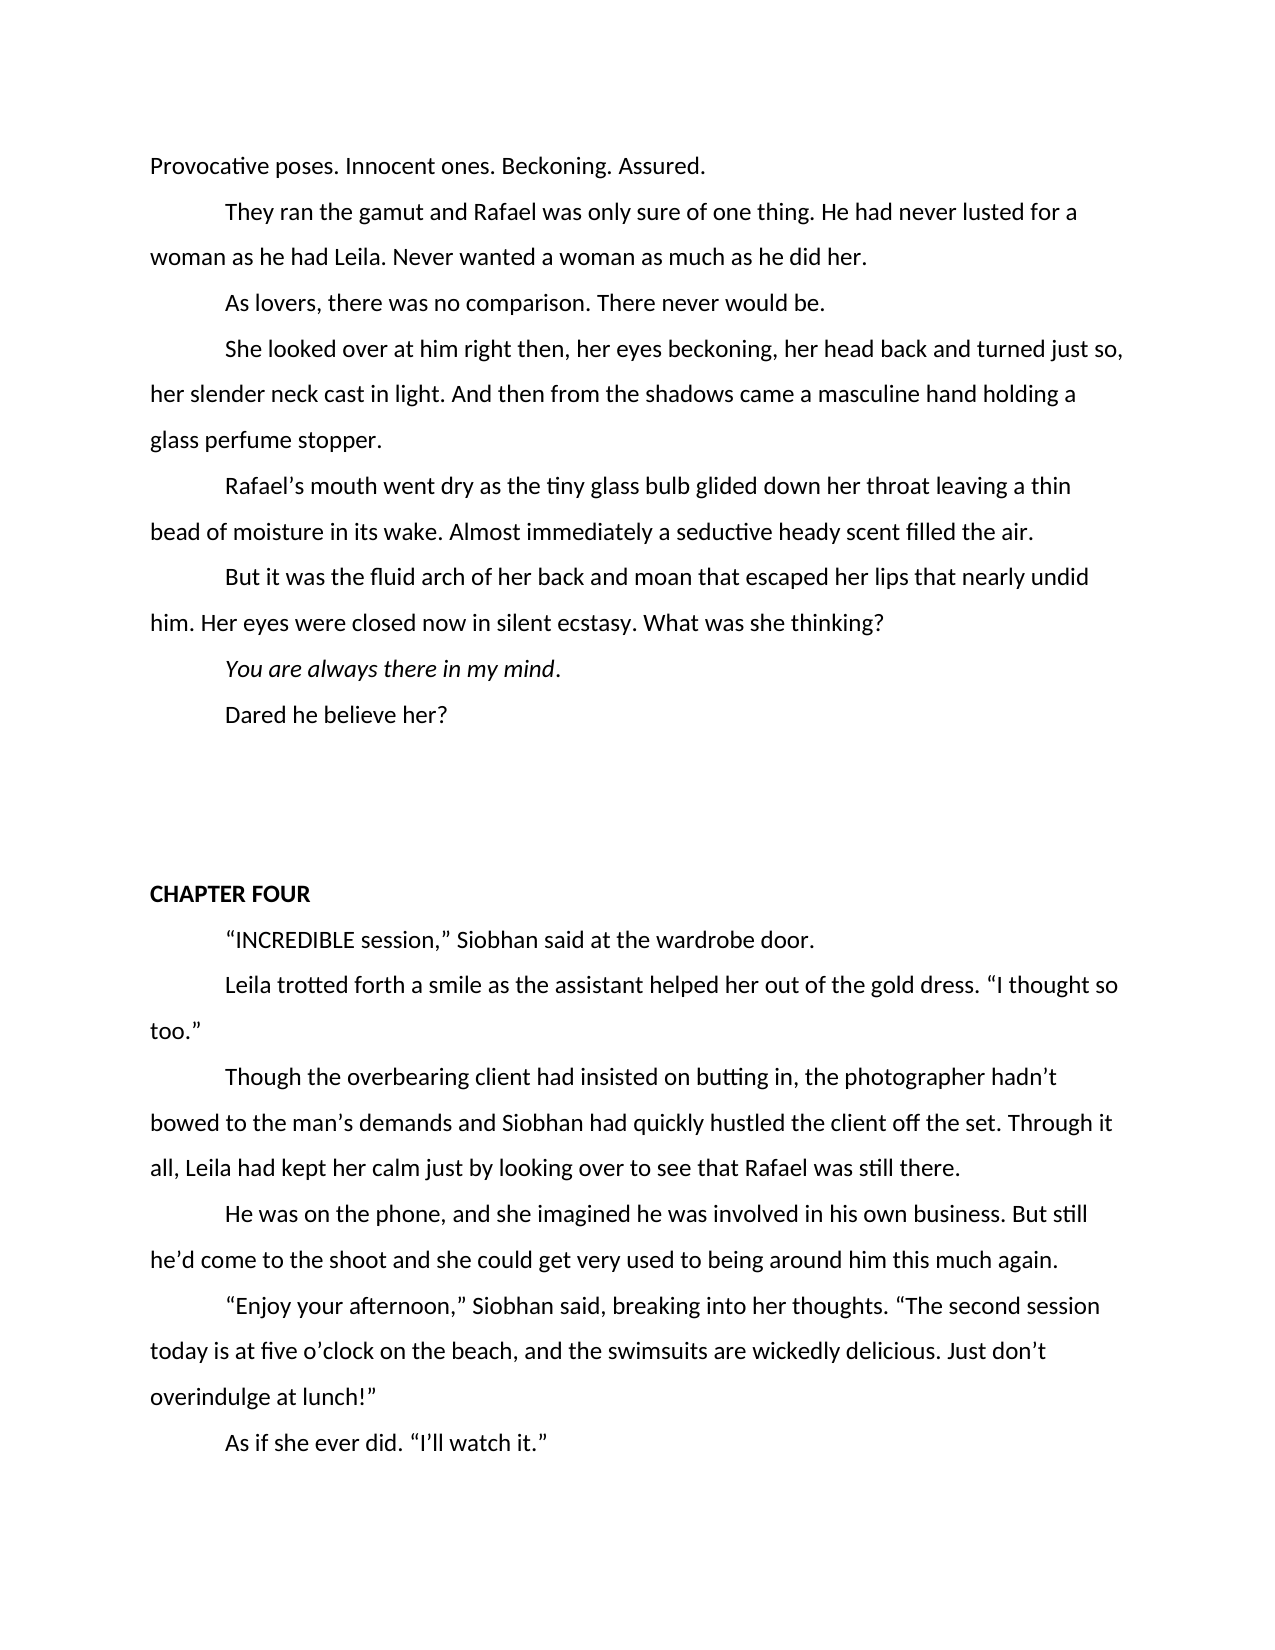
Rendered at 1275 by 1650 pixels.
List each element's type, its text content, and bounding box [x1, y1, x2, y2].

text They ran the gamut and Rafael was only sure of one thing. He had never lusted for a woman as he had Leila. Never wanted a woman as much as he did her. [150, 196, 1125, 272]
text “Enjoy your afternoon,” Siobhan said, breaking into her thoughts. “The second session today is at five o’clock on the beach, and the swimsuits are wickedly delicious. Just don’t overindulge at lunch!” [150, 1290, 1125, 1412]
text Leila trotted forth a smile as the assistant helped her out of the gold dress. “I thought so too.” [150, 970, 1125, 1046]
text She looked over at him right then, her eyes beckoning, her head back and turned just so, her slender neck cast in light. And then from the shadows came a masculine hand holding a glass perfume stopper. [150, 333, 1125, 455]
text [150, 150, 1125, 181]
text As if she ever did. “I’ll watch it.” [150, 1427, 1125, 1457]
text He was on the phone, and she imagined he was involved in his own business. But still he’d come to the shoot and she could get very used to being around him this much again. [150, 1198, 1125, 1274]
text Though the overbearing client had insisted on butting in, the photographer hadn’t bowed to the man’s demands and Siobhan had quickly hustled the client off the set. Through it all, Leila had kept her calm just by looking over to see that Rafael was still there. [150, 1061, 1125, 1183]
text Rafael’s mouth went dry as the tiny glass bulb glided down her throat leaving a thin bead of moisture in its wake. Almost immediately a seductive heady scent filled the air. [150, 470, 1125, 546]
text CHAPTER FOUR [150, 878, 1125, 909]
text Dared he believe her? [150, 699, 1125, 729]
text You are always there in my mind. [150, 653, 1125, 683]
text As lovers, there was no comparison. There never would be. [150, 287, 1125, 318]
text “INCREDIBLE session,” Siobhan said at the wardrobe door. [150, 924, 1125, 954]
text But it was the fluid arch of her back and moan that escaped her lips that nearly undid him. Her eyes were closed now in silent ecstasy. What was she thinking? [150, 562, 1125, 638]
